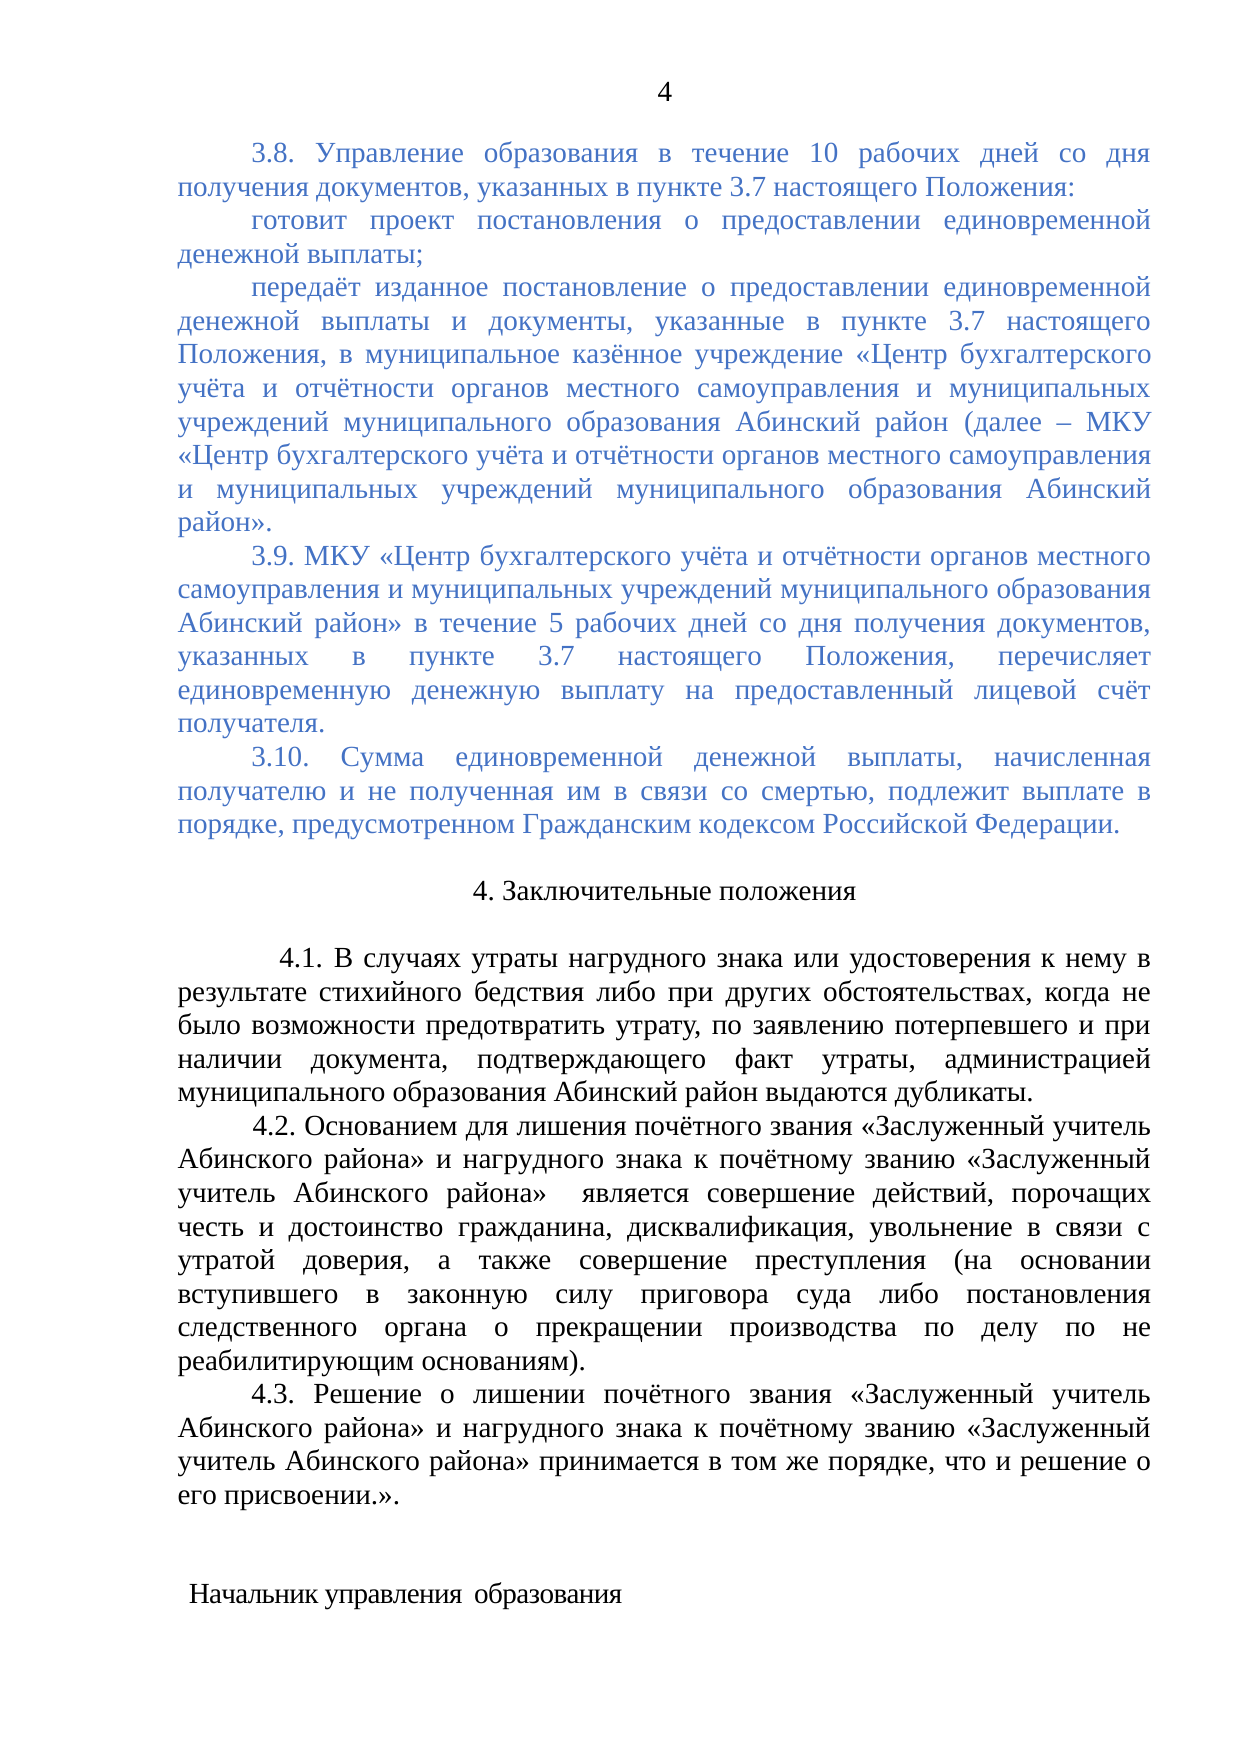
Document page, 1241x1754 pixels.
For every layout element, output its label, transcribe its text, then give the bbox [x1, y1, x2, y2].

text 4.1. В случаях утраты нагрудного знака или удостоверения к нему в результате стихийного бедствия либо при других обстоятельствах, когда не было возможности предотвратить утрату, по заявлению потерпевшего и при наличии документа, подтверждающего факт утраты, администрацией муниципального образования Абинский район выдаются дубликаты. [177, 1074, 1152, 1108]
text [188, 1578, 779, 1609]
text 4. Заключительные положения [177, 873, 1152, 907]
text передаёт изданное постановление о предоставлении единовременной денежной выплаты и документы, указанные в пункте 3.7 настоящего Положения, в муниципальное казённое учреждение «Центр бухгалтерского учёта и отчётности органов местного самоуправления и муниципальных учреждений муниципального образования Абинский район (далее – МКУ «Центр бухгалтерского учёта и отчётности органов местного самоуправления и муниципальных учреждений муниципального образования Абинский район». [177, 269, 1152, 538]
text 4.3. Решение о лишении почётного звания «Заслуженный учитель Абинского района» и нагрудного знака к почётному званию «Заслуженный учитель Абинского района» принимается в том же порядке, что и решение о его присвоении.». [177, 1376, 1152, 1511]
text готовит проект постановления о предоставлении единовременной денежной выплаты; [177, 202, 1152, 269]
text 3.9. МКУ «Центр бухгалтерского учёта и отчётности органов местного самоуправления и муниципальных учреждений муниципального образования Абинский район» в течение 5 рабочих дней со дня получения документов, указанных в пункте 3.7 настоящего Положения, перечисляет единовременную денежную выплату на предоставленный лицевой счёт получателя. [177, 538, 1152, 739]
text 4.2. Основанием для лишения почётного звания «Заслуженный учитель Абинского района» и нагрудного знака к почётному званию «Заслуженный учитель Абинского района» является совершение действий, порочащих честь и достоинство гражданина, дисквалификация, увольнение в связи с утратой доверия, а также совершение преступления (на основании вступившего в законную силу приговора суда либо постановления следственного органа о прекращении производства по делу по не реабилитирующим основаниям). [177, 1108, 1152, 1376]
text 3.8. Управление образования в течение 10 рабочих дней со дня получения документов, указанных в пункте 3.7 настоящего Положения: [177, 135, 1152, 202]
text 3.10. Сумма единовременной денежной выплаты, начисленная получателю и не полученная им в связи со смертью, подлежит выплате в порядке, предусмотренном Гражданским кодексом Российской Федерации. [177, 739, 1152, 840]
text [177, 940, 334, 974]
